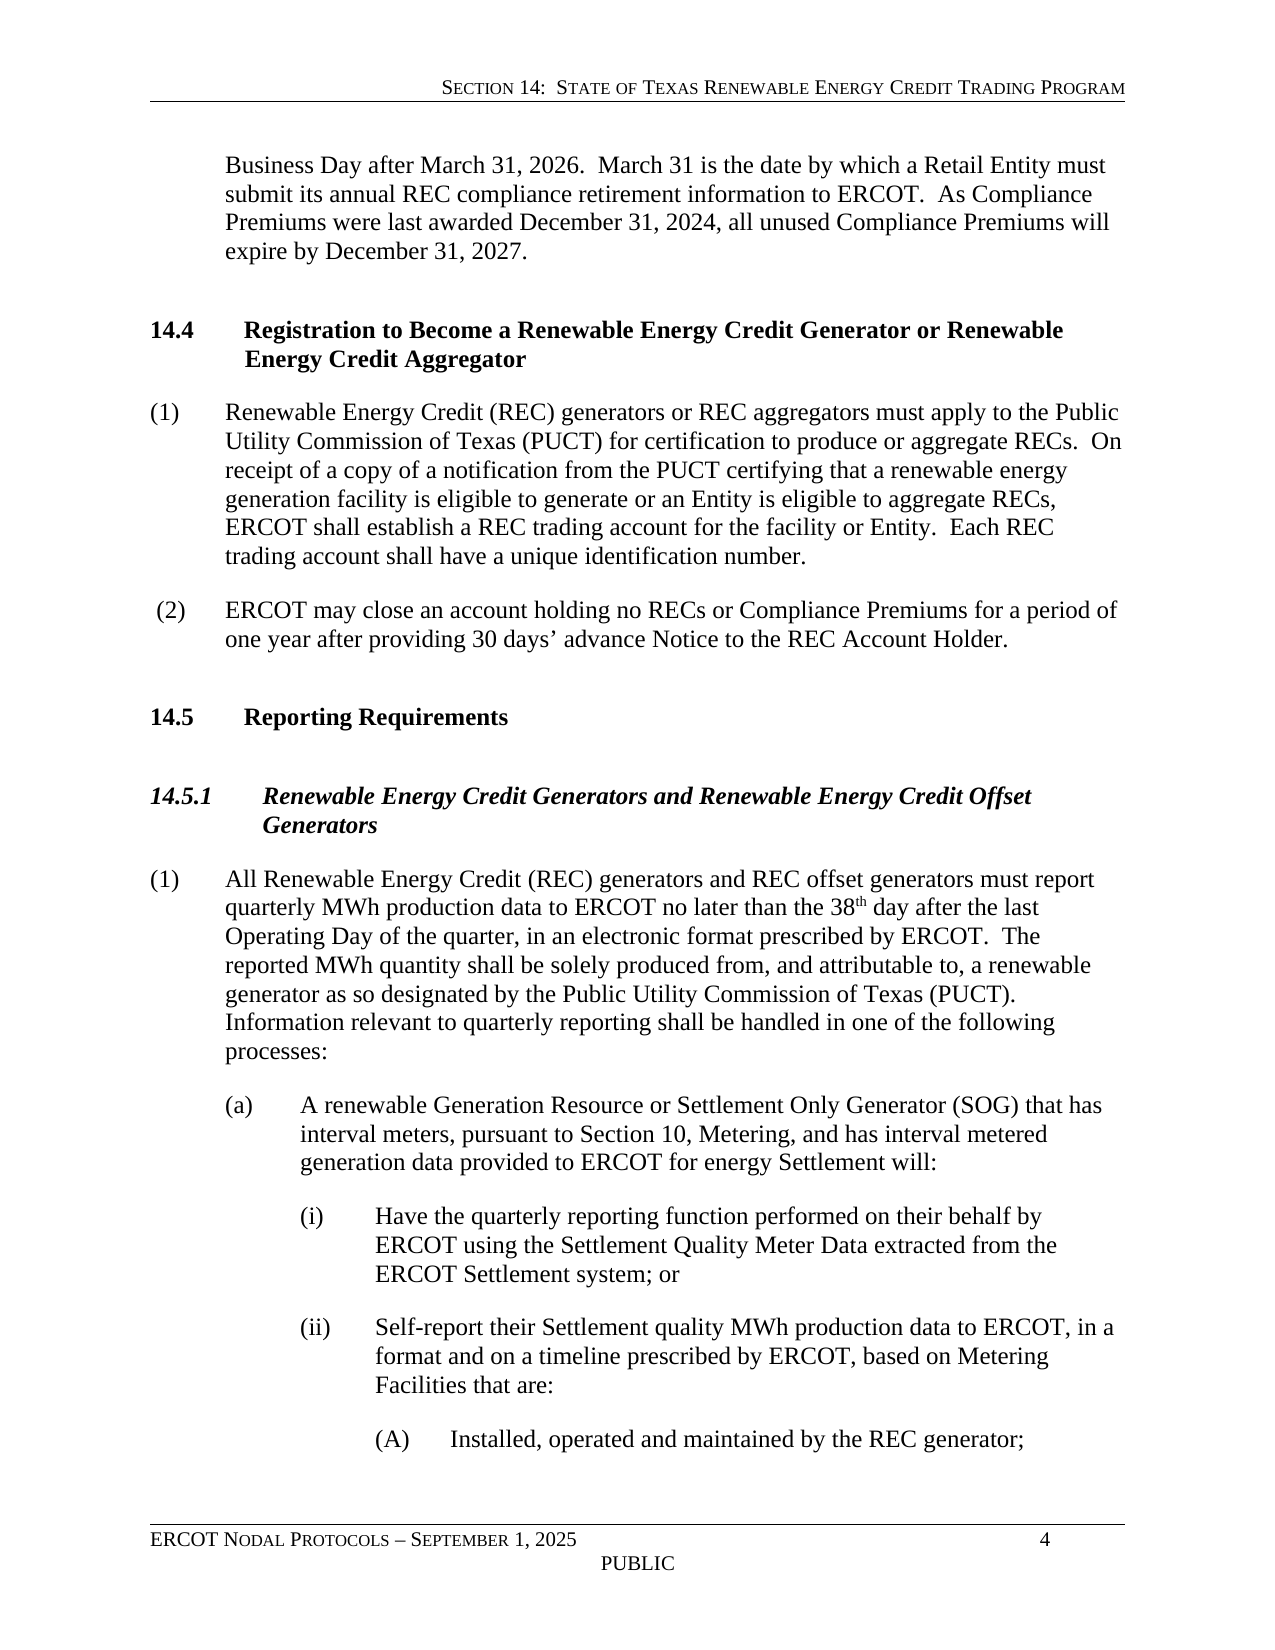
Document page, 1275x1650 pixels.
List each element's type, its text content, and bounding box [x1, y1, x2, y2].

text 14.5.1 Renewable Energy Credit Generators and Renewable Energy Credit Offset Generators [150, 781, 1125, 839]
list (i) Have the quarterly reporting function performed on their behalf by ERCOT using the Settlement Quality Meter Data extracted from the ERCOT Settlement system; or [300, 1201, 1125, 1287]
list (a) A renewable Generation Resource or Settlement Only Generator (SOG) that has interval meters, pursuant to Section 10, Metering, and has interval metered generation data provided to ERCOT for energy Settlement will: [225, 1090, 1125, 1176]
text 14.5 Reporting Requirements [150, 702, 1125, 731]
text (1) All Renewable Energy Credit (REC) generators and REC offset generators must report quarterly MWh production data to ERCOT no later than the 38th day after the last Operating Day of the quarter, in an electronic format prescribed by ERCOT. The reported MWh quantity shall be solely produced from, and attributable to, a renewable generator as so designated by the Public Utility Commission of Texas (PUCT). Information relevant to quarterly reporting shall be handled in one of the following processes: [150, 864, 1125, 1065]
text (ii) Self-report their Settlement quality MWh production data to ERCOT, in a format and on a timeline prescribed by ERCOT, based on Metering Facilities that are: [300, 1312, 1125, 1399]
text (1) Renewable Energy Credit (REC) generators or REC aggregators must apply to the Public Utility Commission of Texas (PUCT) for certification to produce or aggregate RECs. On receipt of a copy of a notification from the PUCT certifying that a renewable energy generation facility is eligible to generate or an Entity is eligible to aggregate RECs, ERCOT shall establish a REC trading account for the facility or Entity. Each REC trading account shall have a unique identification number. [150, 397, 1125, 570]
text 14.4 Registration to Become a Renewable Energy Credit Generator or Renewable Energy Credit Aggregator [150, 315, 1125, 372]
text (2) ERCOT may close an account holding no RECs or Compliance Premiums for a period of one year after providing 30 days’ advance Notice to the REC Account Holder. [150, 595, 1125, 652]
list (A) Installed, operated and maintained by the REC generator; [375, 1424, 1125, 1452]
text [150, 150, 1125, 265]
